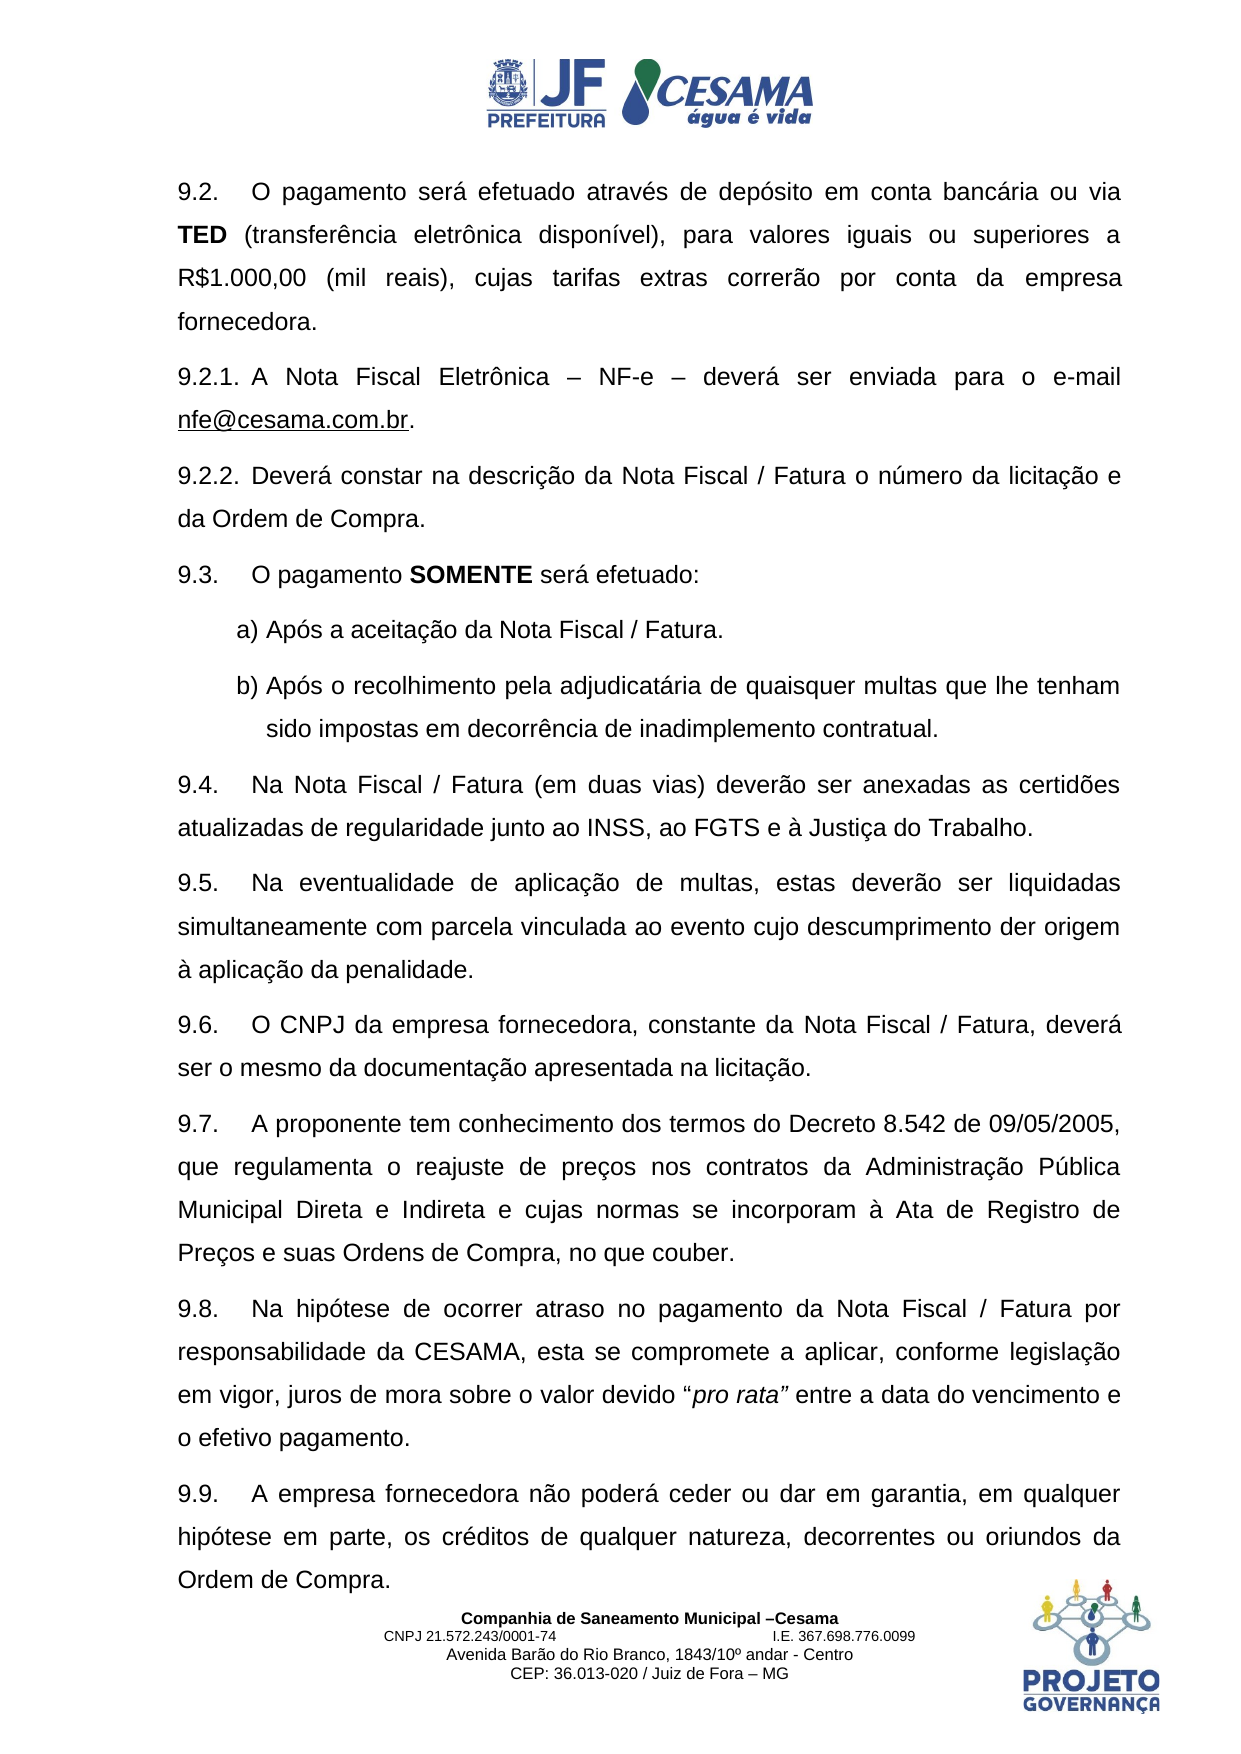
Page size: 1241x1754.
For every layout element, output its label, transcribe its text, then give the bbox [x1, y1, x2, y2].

list O CNPJ da empresa fornecedora, constante da Nota Fiscal / Fatura, deverá ser o mesmo da documentação apresentada na licitação. [177, 1010, 1122, 1082]
picture [1023, 1579, 1160, 1714]
picture [486, 59, 813, 128]
list A proponente tem conhecimento dos termos do Decreto 8.542 de 09/05/2005, que regulamenta o reajuste de preços nos contratos da Administração Pública Municipal Direta e Indireta e cujas normas se incorporam à Ata de Registro de Preços e suas Ordens de Compra, no que couber. [177, 1109, 1122, 1267]
list Na Nota Fiscal / Fatura (em duas vias) deverão ser anexadas as certidões atualizadas de regularidade junto ao INSS, ao FGTS e à Justiça do Trabalho. [177, 770, 1122, 842]
list Na hipótese de ocorrer atraso no pagamento da Nota Fiscal / Fatura por responsabilidade da CESAMA, esta se compromete a aplicar, conforme legislação em vigor, juros de mora sobre o valor devido “pro rata” entre a data do vencimento e o efetivo pagamento. [177, 1294, 1122, 1452]
list Deverá constar na descrição da Nota Fiscal / Fatura o número da licitação e da Ordem de Compra. [177, 461, 1122, 533]
list Após a aceitação da Nota Fiscal / Fatura. [236, 615, 1122, 644]
list A Nota Fiscal Eletrônica – NF-e – deverá ser enviada para o e-mail nfe@cesama.com.br. [177, 362, 1122, 434]
list Na eventualidade de aplicação de multas, estas deverão ser liquidadas simultaneamente com parcela vinculada ao evento cujo descumprimento der origem à aplicação da penalidade. [177, 868, 1122, 983]
list O pagamento será efetuado através de depósito em conta bancária ou via TED (transferência eletrônica disponível), para valores iguais ou superiores a R$1.000,00 (mil reais), cujas tarifas extras correrão por conta da empresa fornecedora. [177, 177, 1122, 335]
list Após o recolhimento pela adjudicatária de quaisquer multas que lhe tenham sido impostas em decorrência de inadimplemento contratual. [236, 671, 1122, 743]
list O pagamento SOMENTE será efetuado: [177, 560, 1122, 588]
list A empresa fornecedora não poderá ceder ou dar em garantia, em qualquer hipótese em parte, os créditos de qualquer natureza, decorrentes ou oriundos da Ordem de Compra. [177, 1479, 1122, 1594]
